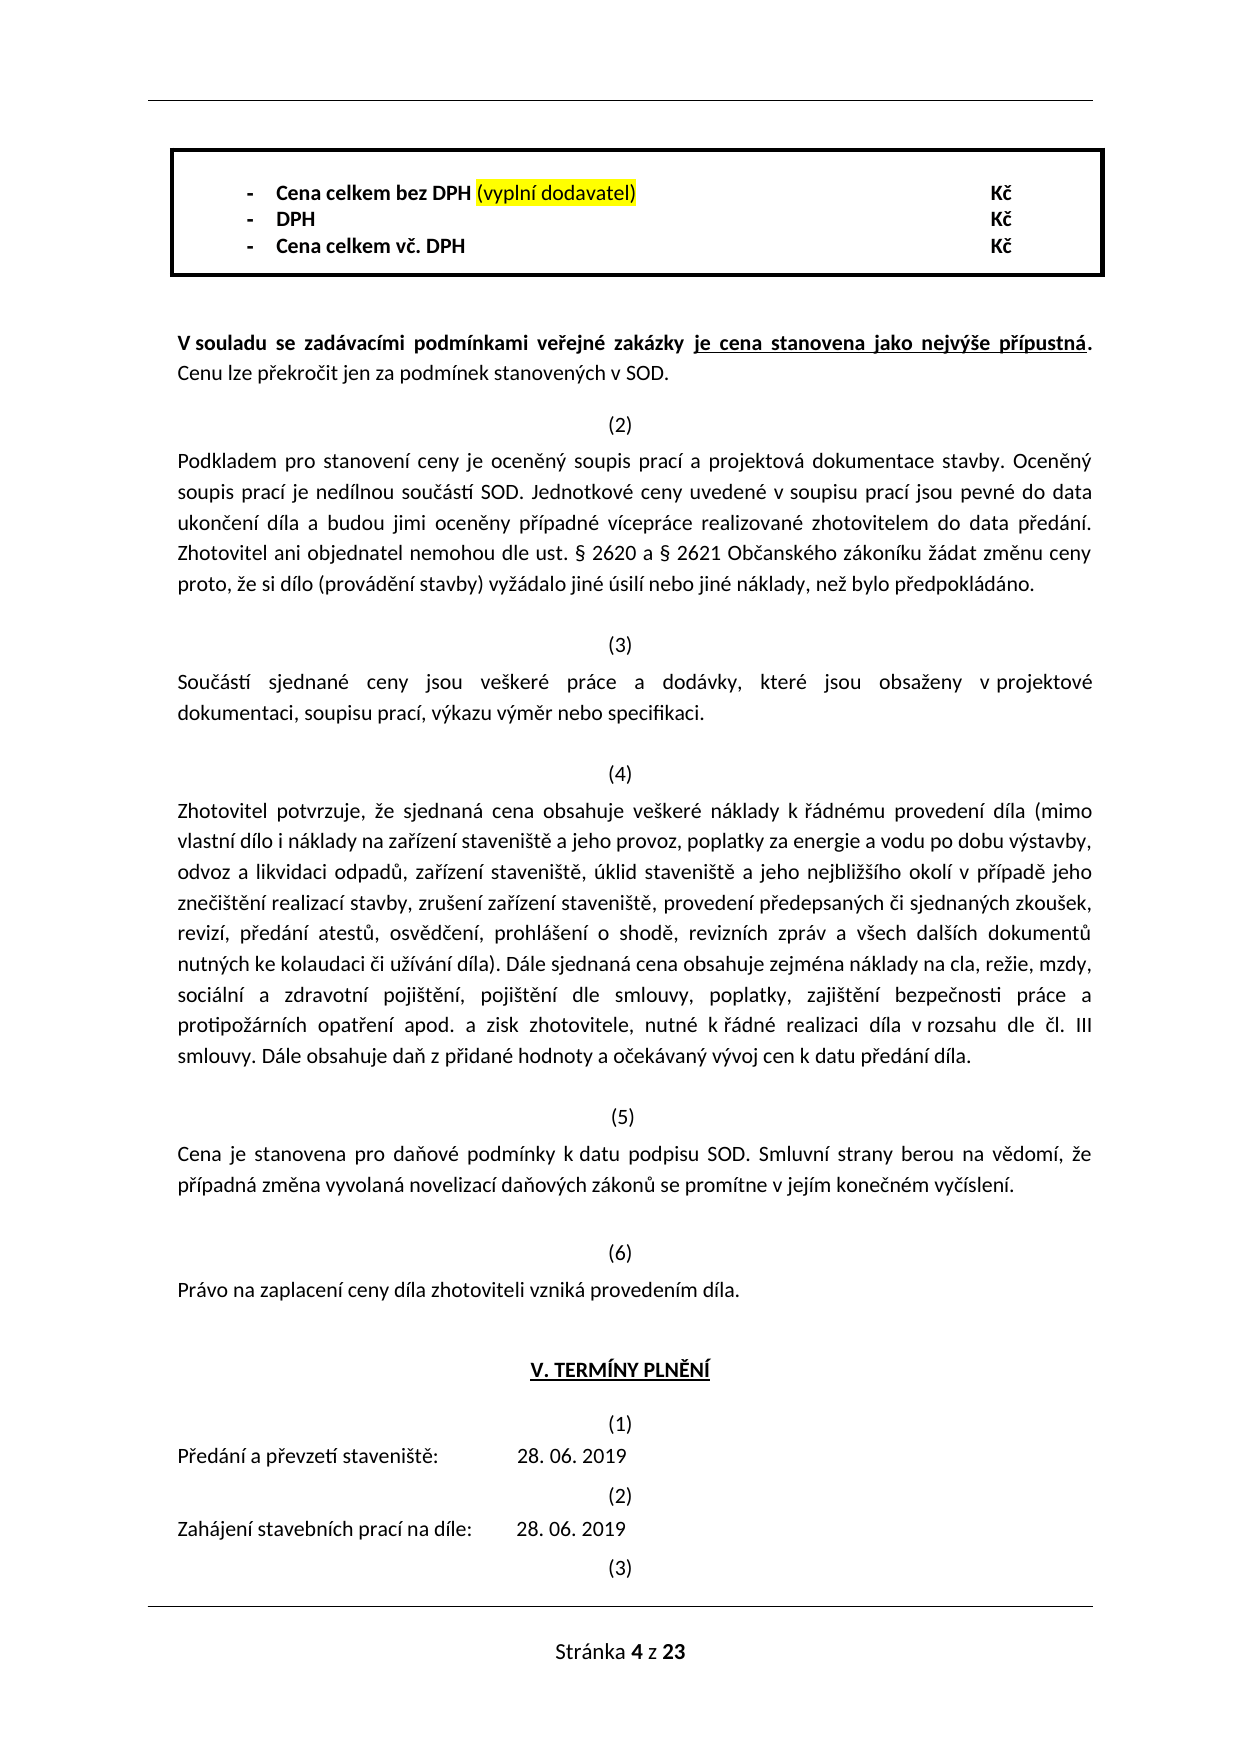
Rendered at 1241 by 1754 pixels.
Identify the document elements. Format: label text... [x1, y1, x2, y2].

text Právo na zaplacení ceny díla zhotoviteli vzniká provedením díla. [177, 1276, 1093, 1302]
text V. Termíny plnění [148, 1356, 1093, 1383]
text (2) [148, 411, 1093, 437]
table_header Cena celkem bez DPH (vyplní dodavatel) Kč DPH Kč Cena celkem vč. DPH Kč [174, 152, 1100, 273]
text Podkladem pro stanovení ceny je oceněný soupis prací a projektová dokumentace stavby. Oceněný soupis prací je nedílnou součástí SOD. Jednotkové ceny uvedené v soupisu prací jsou pevné do data ukončení díla a budou jimi oceněny případné vícepráce realizované zhotovitelem do data předání. Zhotovitel ani objednatel nemohou dle ust. § 2620 a § 2621 Občanského zákoníku žádat změnu ceny proto, že si dílo (provádění stavby) vyžádalo jiné úsilí nebo jiné náklady, než bylo předpokládáno. [177, 448, 1093, 597]
text Cena je stanovena pro daňové podmínky k datu podpisu SOD. Smluvní strany berou na vědomí, že případná změna vyvolaná novelizací daňových zákonů se promítne v jejím konečném vyčíslení. [177, 1140, 1093, 1197]
text (3) [148, 631, 1093, 658]
text Zahájení stavebních prací na díle: 28. 06. 2019 [177, 1515, 1093, 1541]
text Zhotovitel potvrzuje, že sjednaná cena obsahuje veškeré náklady k řádnému provedení díla (mimo vlastní dílo i náklady na zařízení staveniště a jeho provoz, poplatky za energie a vodu po dobu výstavby, odvoz a likvidaci odpadů, zařízení staveniště, úklid staveniště a jeho nejbližšího okolí v případě jeho znečištění realizací stavby, zrušení zařízení staveniště, provedení předepsaných či sjednaných zkoušek, revizí, předání atestů, osvědčení, prohlášení o shodě, revizních zpráv a všech dalších dokumentů nutných ke kolaudaci či užívání díla). Dále sjednaná cena obsahuje zejména náklady na cla, režie, mzdy, sociální a zdravotní pojištění, pojištění dle smlouvy, poplatky, zajištění bezpečnosti práce a protipožárních opatření apod. a zisk zhotovitele, nutné k řádné realizaci díla v rozsahu dle čl. III smlouvy. Dále obsahuje daň z přidané hodnoty a očekávaný vývoj cen k datu předání díla. [177, 797, 1093, 1069]
text (6) [148, 1239, 1093, 1266]
text Předání a převzetí staveniště: 28. 06. 2019 [177, 1443, 1093, 1469]
text (3) [148, 1554, 1093, 1581]
text (1) [148, 1410, 1093, 1436]
text (5) [148, 1103, 1093, 1130]
text Součástí sjednané ceny jsou veškeré práce a dodávky, které jsou obsaženy v projektové dokumentaci, soupisu prací, výkazu výměr nebo specifikaci. [177, 668, 1093, 726]
text (4) [148, 760, 1093, 787]
text (2) [148, 1482, 1093, 1508]
text V souladu se zadávacími podmínkami veřejné zakázky je cena stanovena jako nejvýše přípustná. Cenu lze překročit jen za podmínek stanovených v SOD. [177, 329, 1093, 386]
